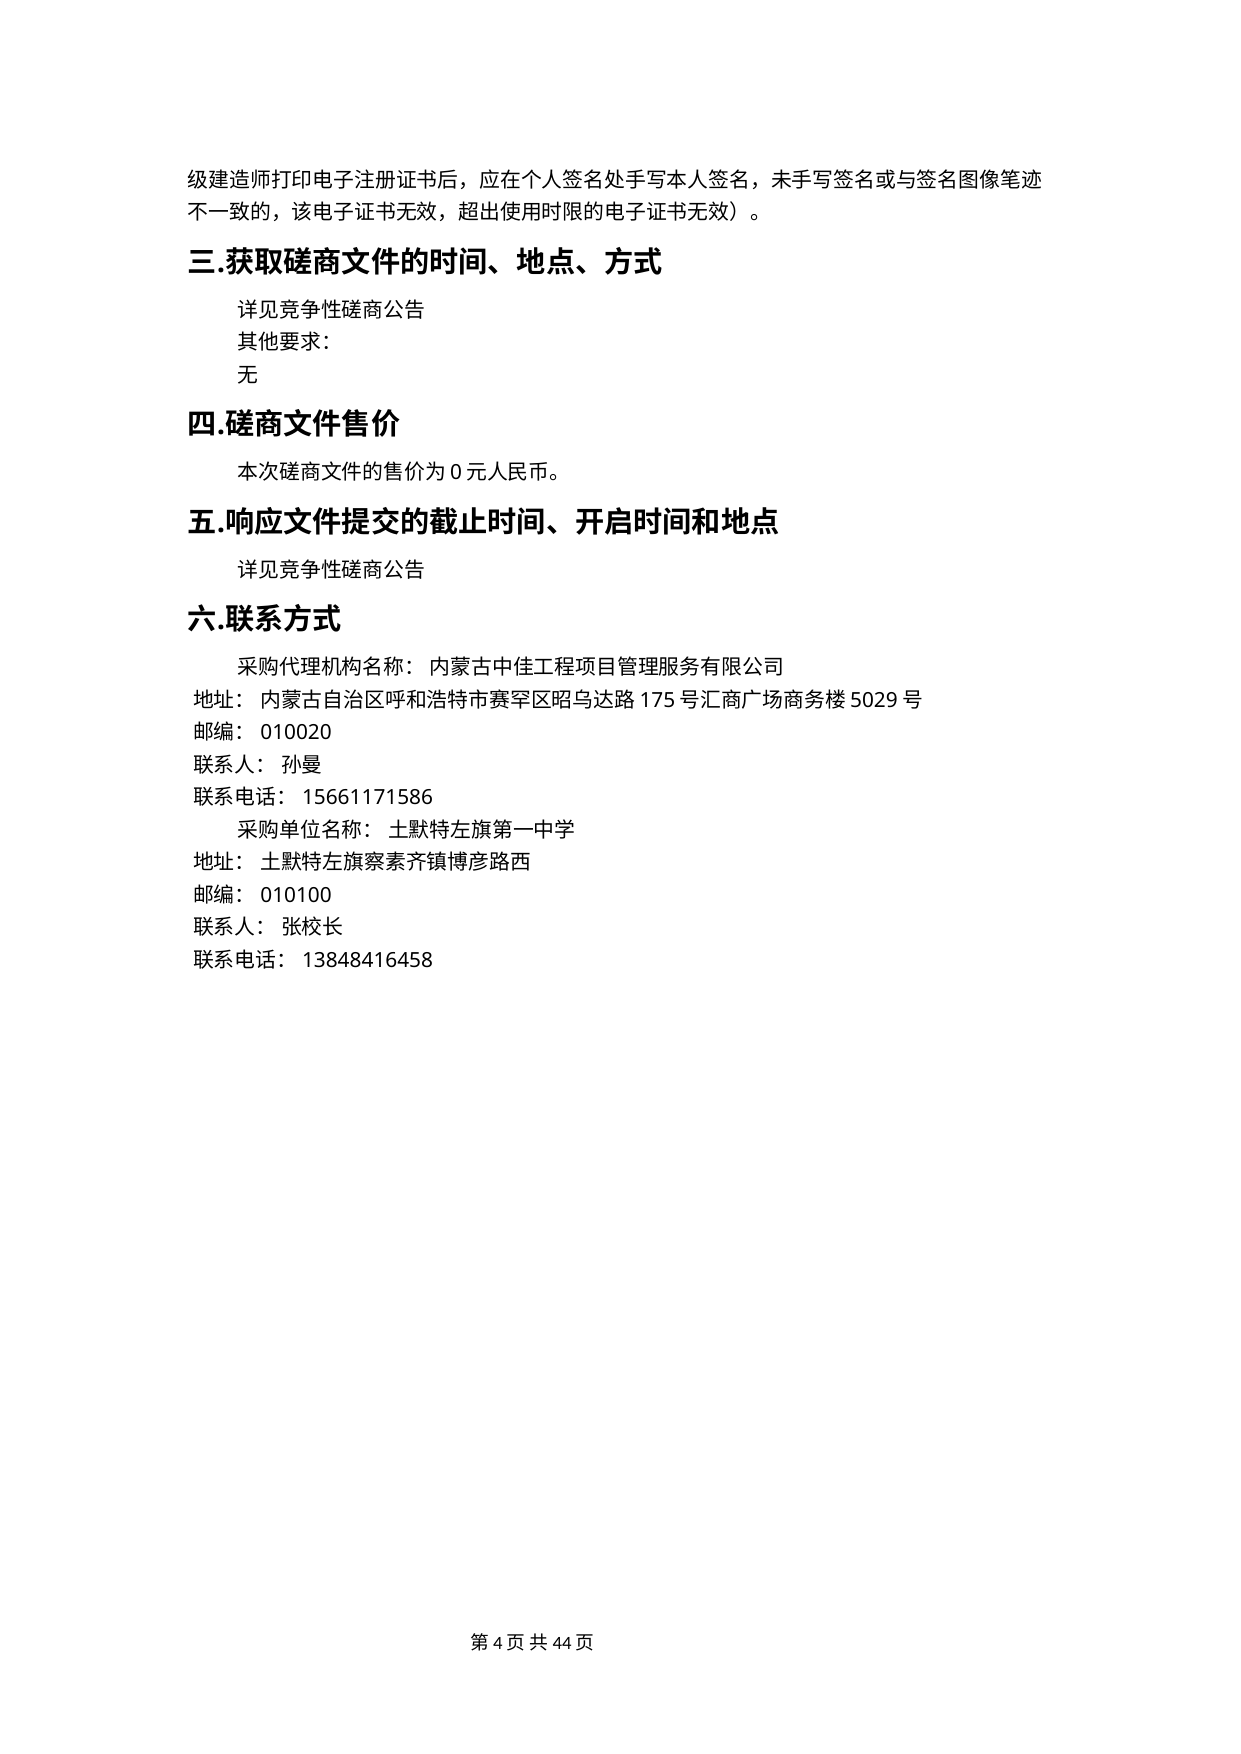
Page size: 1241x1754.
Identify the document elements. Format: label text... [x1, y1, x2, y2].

text 邮编： 010100 [187, 877, 1053, 909]
text 联系人： 张校长 [187, 909, 1053, 942]
text 五.响应文件提交的截止时间、开启时间和地点 [187, 487, 1053, 552]
text 采购单位名称： 土默特左旗第一中学 [187, 812, 1053, 844]
text 联系人： 孙曼 [187, 747, 1053, 779]
text 地址： 内蒙古自治区呼和浩特市赛罕区昭乌达路175号汇商广场商务楼5029号 [187, 682, 1053, 714]
text 四.磋商文件售价 [187, 389, 1053, 454]
text 无 [187, 357, 1053, 389]
text 采购代理机构名称： 内蒙古中佳工程项目管理服务有限公司 [187, 649, 1053, 682]
text 详见竞争性磋商公告 [187, 552, 1053, 584]
text 其他要求： [187, 324, 1053, 357]
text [187, 162, 1053, 227]
text 邮编： 010020 [187, 714, 1053, 747]
text 详见竞争性磋商公告 [187, 292, 1053, 324]
text 六.联系方式 [187, 584, 1053, 649]
text 本次磋商文件的售价为0元人民币。 [187, 454, 1053, 487]
text 联系电话： 15661171586 [187, 779, 1053, 812]
text 三.获取磋商文件的时间、地点、方式 [187, 227, 1053, 292]
text 联系电话： 13848416458 [187, 942, 1053, 974]
text 地址： 土默特左旗察素齐镇博彦路西 [187, 844, 1053, 877]
